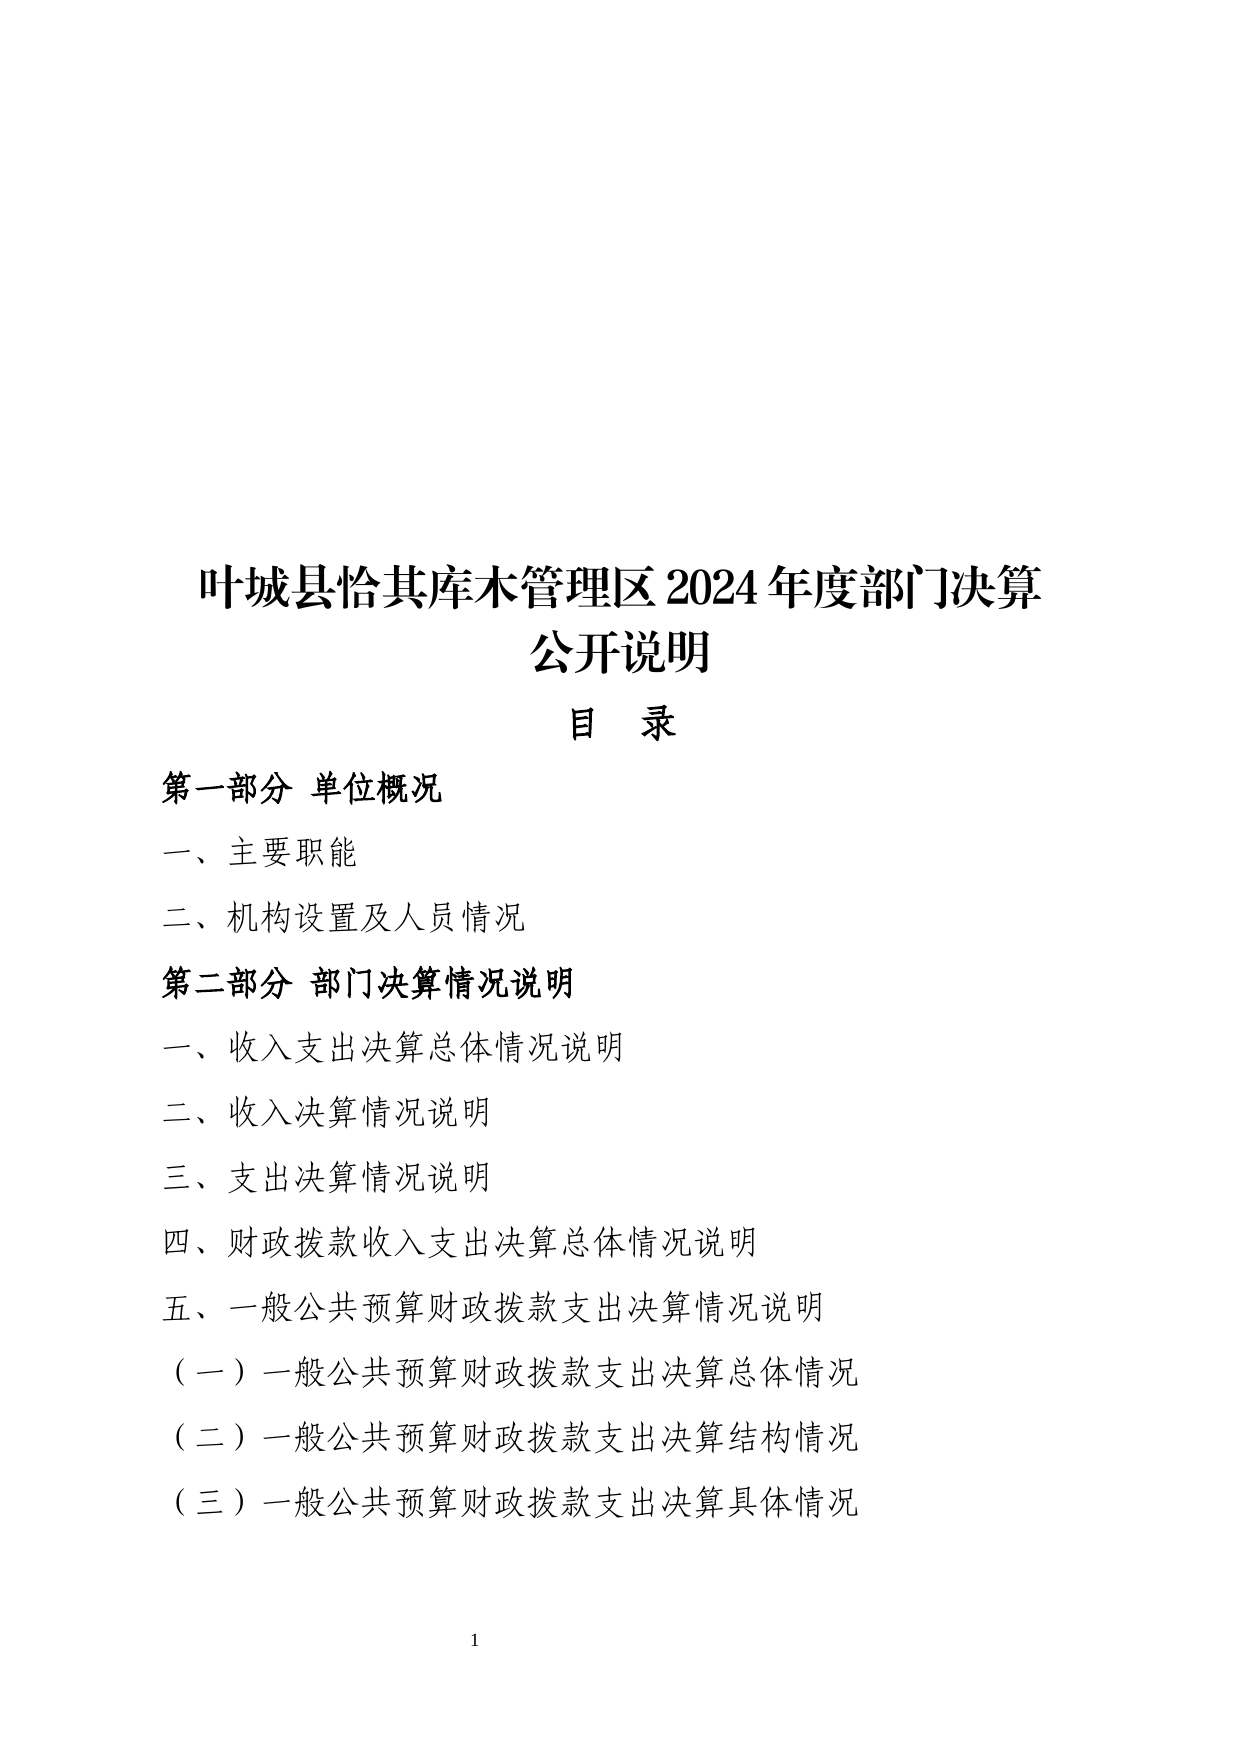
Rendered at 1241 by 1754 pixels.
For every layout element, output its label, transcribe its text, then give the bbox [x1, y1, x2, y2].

text （三）一般公共预算财政拨款支出决算具体情况 [159, 1468, 1081, 1533]
text 第二部分 部门决算情况说明 [159, 948, 1081, 1013]
text 一、主要职能 [159, 818, 1081, 883]
text 叶城县恰其库木管理区2024年度部门决算 [159, 558, 1081, 623]
text 第一部分 单位概况 [159, 753, 1081, 818]
text 二、收入决算情况说明 [159, 1078, 1081, 1143]
text （一）一般公共预算财政拨款支出决算总体情况 [159, 1338, 1081, 1403]
text （二）一般公共预算财政拨款支出决算结构情况 [159, 1403, 1081, 1468]
text 三、支出决算情况说明 [159, 1143, 1081, 1208]
text 四、财政拨款收入支出决算总体情况说明 [159, 1208, 1081, 1273]
text 二、机构设置及人员情况 [159, 883, 1081, 948]
text 公开说明 [159, 623, 1081, 688]
text 五、一般公共预算财政拨款支出决算情况说明 [159, 1273, 1081, 1338]
text 目 录 [159, 688, 1081, 753]
text 一、收入支出决算总体情况说明 [159, 1013, 1081, 1078]
